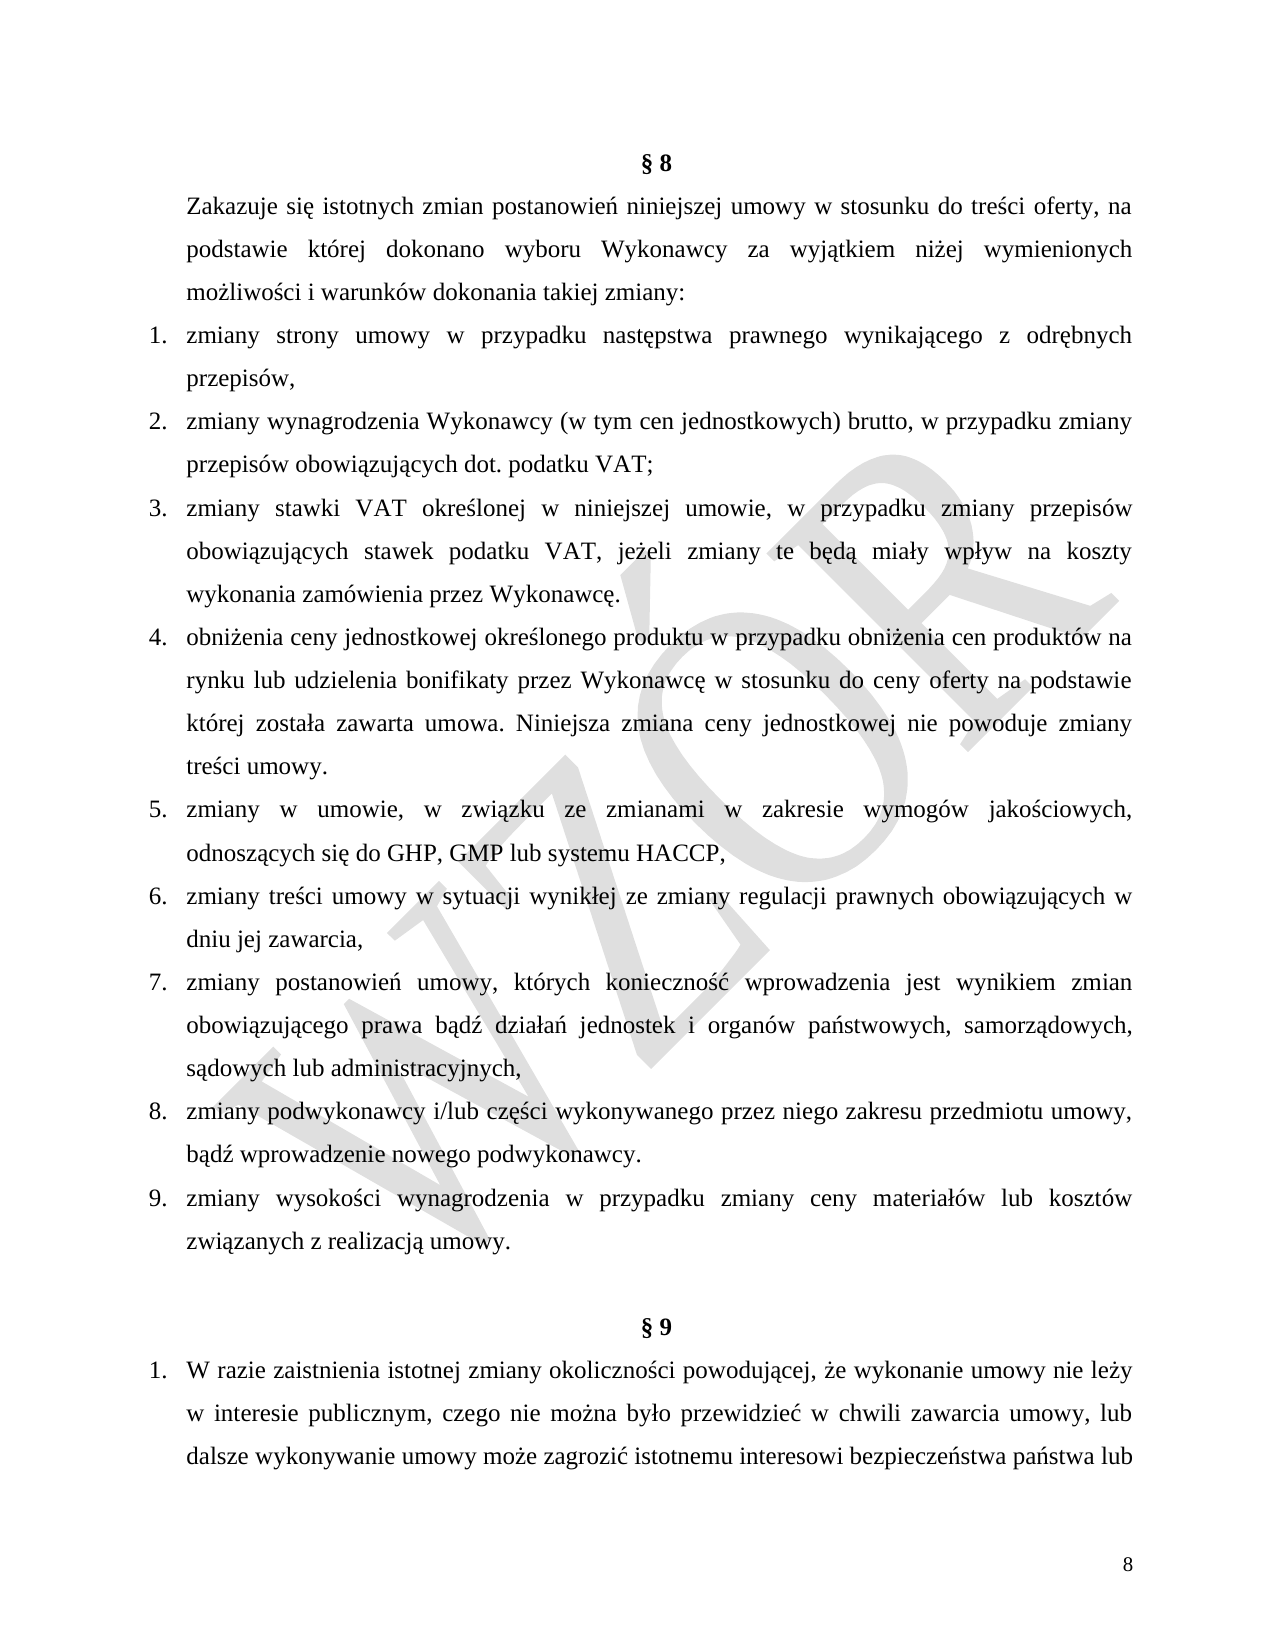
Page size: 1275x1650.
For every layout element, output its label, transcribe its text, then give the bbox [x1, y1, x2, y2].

list Zakazuje się istotnych zmian postanowień niniejszej umowy w stosunku do treści oferty, na podstawie której dokonano wyboru Wykonawcy za wyjątkiem niżej wymienionych możliwości i warunków dokonania takiej zmiany: [186, 191, 1133, 306]
list zmiany treści umowy w sytuacji wynikłej ze zmiany regulacji prawnych obowiązujących w dniu jej zawarcia, [149, 881, 1133, 953]
list zmiany postanowień umowy, których konieczność wprowadzenia jest wynikiem zmian obowiązującego prawa bądź działań jednostek i organów państwowych, samorządowych, sądowych lub administracyjnych, [149, 967, 1133, 1082]
list zmiany strony umowy w przypadku następstwa prawnego wynikającego z odrębnych przepisów, [149, 320, 1133, 392]
text § 9 [179, 1312, 1133, 1341]
list zmiany wynagrodzenia Wykonawcy (w tym cen jednostkowych) brutto, w przypadku zmiany przepisów obowiązujących dot. podatku VAT; [149, 406, 1133, 478]
list zmiany wysokości wynagrodzenia w przypadku zmiany ceny materiałów lub kosztów związanych z realizacją umowy. [149, 1183, 1133, 1254]
list zmiany podwykonawcy i/lub części wykonywanego przez niego zakresu przedmiotu umowy, bądź wprowadzenie nowego podwykonawcy. [149, 1096, 1133, 1168]
text § 8 [179, 148, 1133, 176]
list obniżenia ceny jednostkowej określonego produktu w przypadku obniżenia cen produktów na rynku lub udzielenia bonifikaty przez Wykonawcę w stosunku do ceny oferty na podstawie której została zawarta umowa. Niniejsza zmiana ceny jednostkowej nie powoduje zmiany treści umowy. [149, 622, 1133, 780]
list zmiany w umowie, w związku ze zmianami w zakresie wymogów jakościowych, odnoszących się do GHP, GMP lub systemu HACCP, [149, 794, 1133, 866]
list zmiany stawki VAT określonej w niniejszej umowie, w przypadku zmiany przepisów obowiązujących stawek podatku VAT, jeżeli zmiany te będą miały wpływ na koszty wykonania zamówienia przez Wykonawcę. [149, 493, 1133, 608]
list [149, 1355, 1133, 1470]
